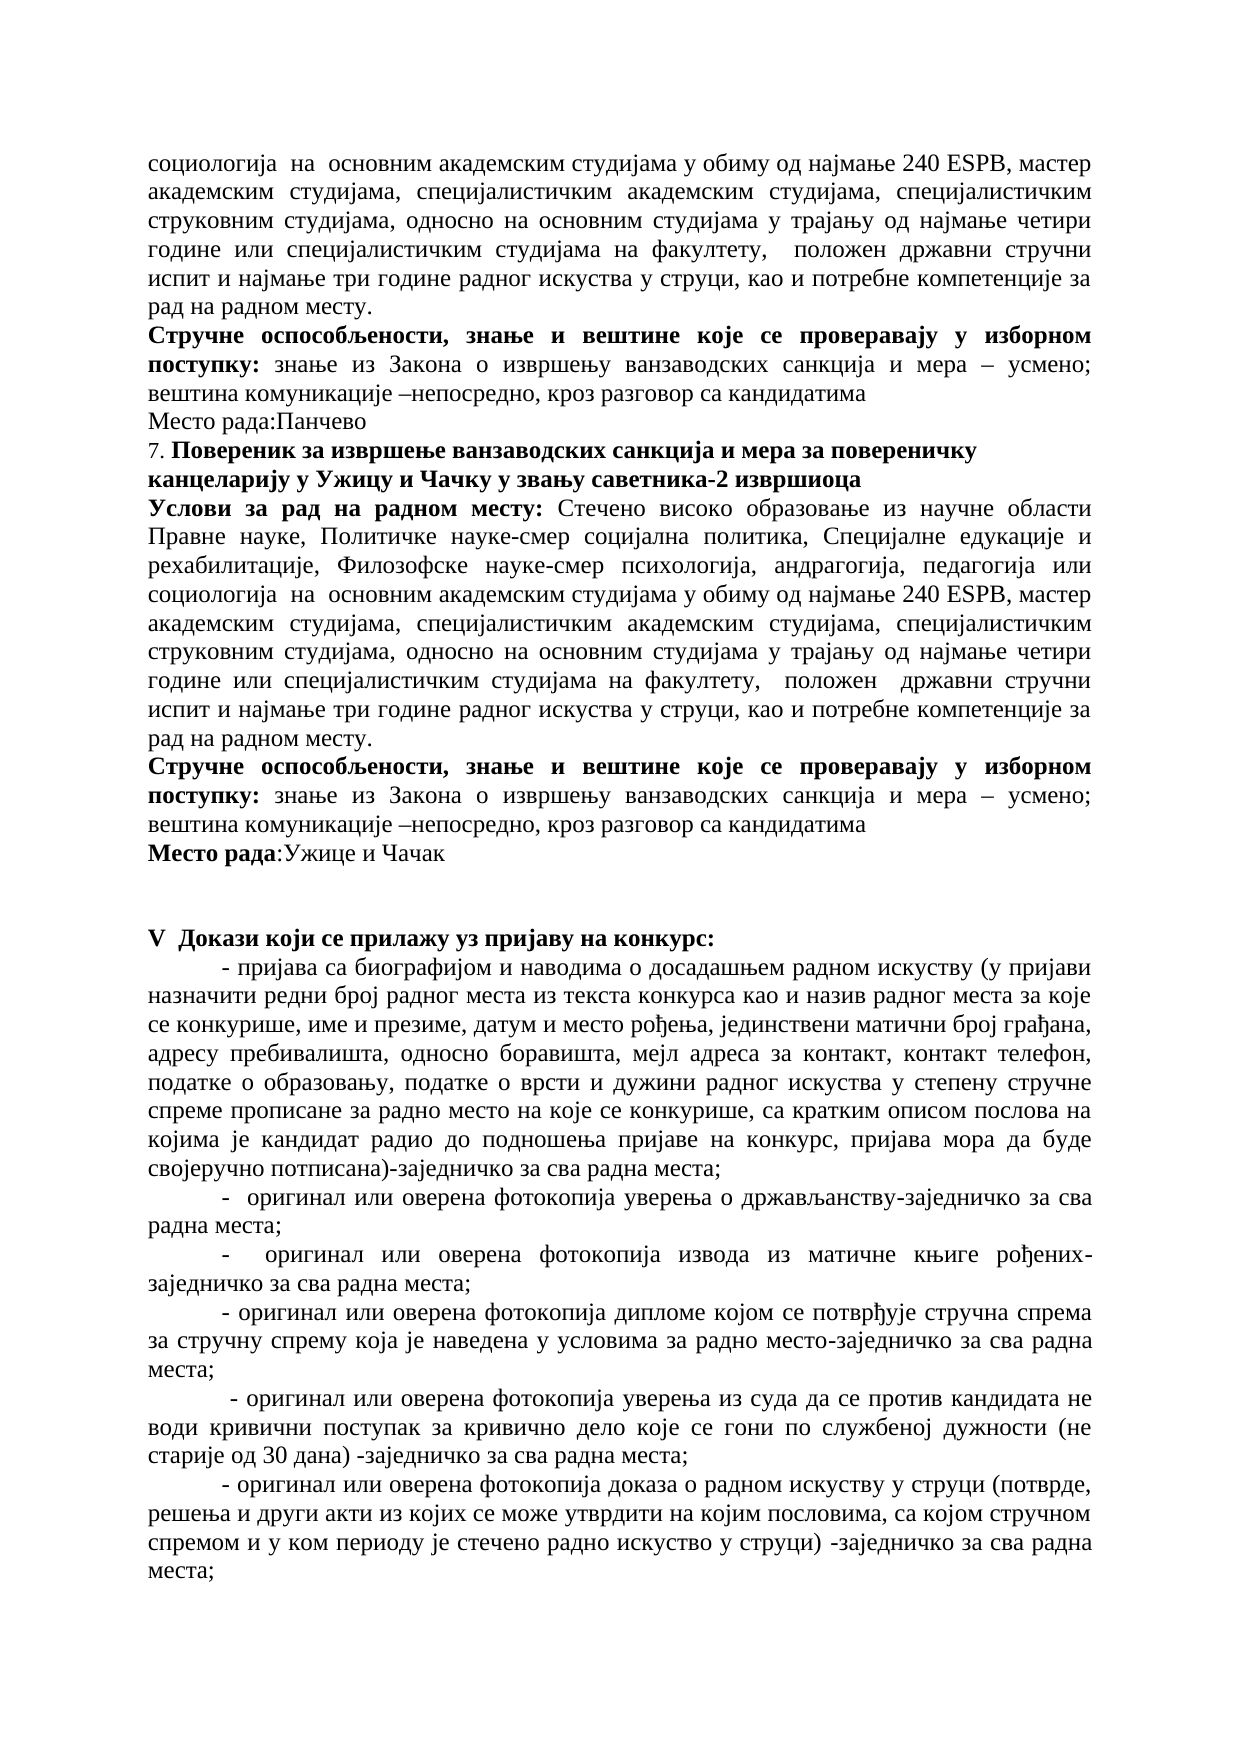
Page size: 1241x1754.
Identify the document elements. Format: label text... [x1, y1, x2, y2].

text - оригинал или оверена фотокопија уверења о држављанству-заједничко за сва радна места; [148, 1182, 1093, 1239]
text Место рада:Панчево [148, 406, 1093, 435]
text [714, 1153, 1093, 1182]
text - оригинал или оверена фотокопија извода из матичне књиге рођених-заједничко за сва радна места; [148, 1239, 1093, 1297]
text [148, 148, 1093, 320]
text 7. Повереник за извршење ванзаводских санкција и мера за повереничку канцеларију у Ужицу и Чачку у звању саветника-2 извршиоца [148, 435, 1093, 493]
text Место рада:Ужице и Чачак [148, 838, 1093, 866]
text - оригинал или оверена фотокопија доказа о радном искуству у струци (потврде, решења и други акти из којих се може утврдити на којим пословима, са којом стручном спремом и у ком периоду је стечено радно искуство у струци) -заједничко за сва радна места; [148, 1469, 1093, 1584]
text - оригинал или оверена фотокопија дипломе којом се потврђује стручна спрема за стручну спрему која је наведена у условима за радно место-заједничко за сва радна места; [148, 1297, 1093, 1383]
text V Докази који се прилажу уз пријаву на конкурс: [148, 923, 1093, 952]
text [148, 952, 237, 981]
text - оригинал или оверена фотокопија уверења из суда да се против кандидата не води кривични поступак за кривично дело које се гони по службеној дужности (не старије од 30 дана) -заједничко за сва радна места; [148, 1383, 1093, 1469]
